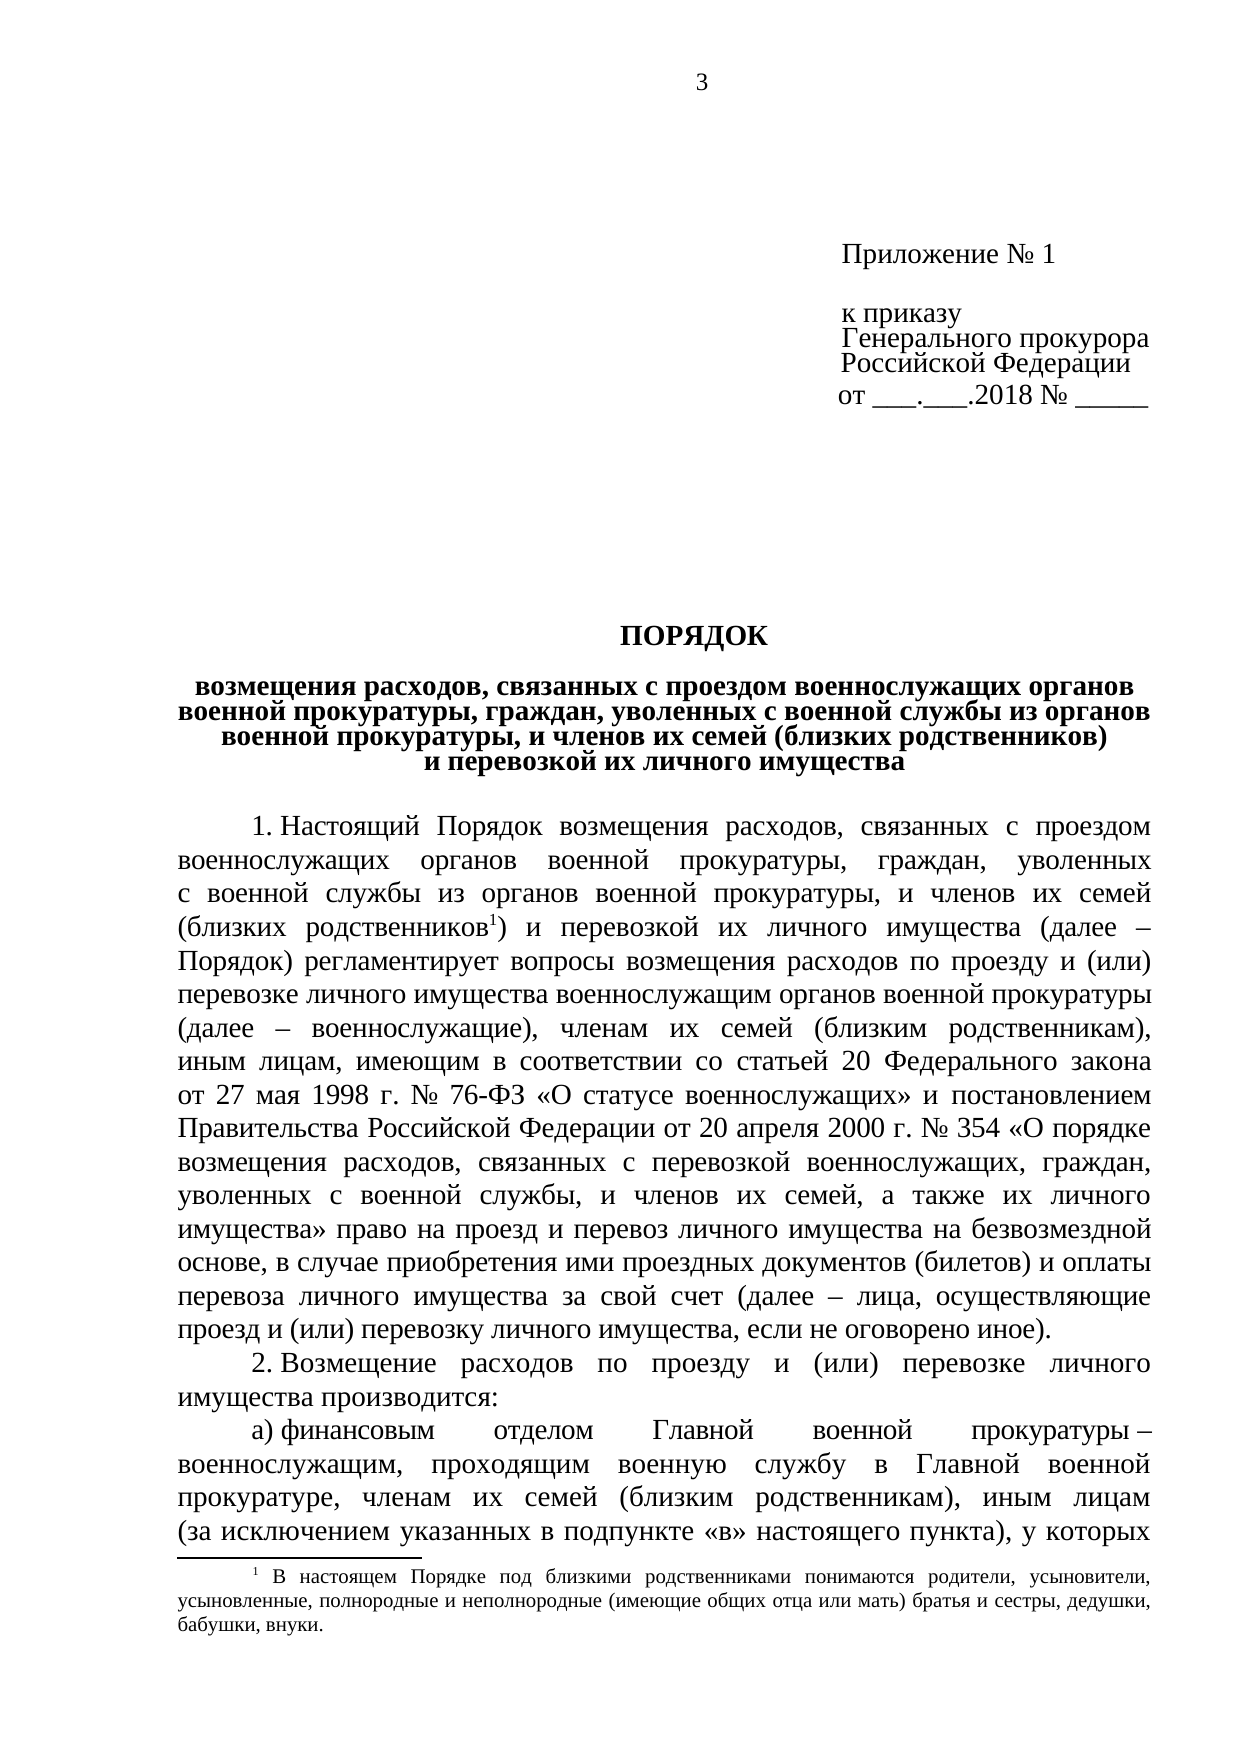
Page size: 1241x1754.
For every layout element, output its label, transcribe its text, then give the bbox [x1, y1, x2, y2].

text 2. Возмещение расходов по проезду и (или) перевозке личного имущества производится: [177, 1345, 1152, 1412]
text от ___.___.2018 № _____ [177, 377, 1152, 411]
text Приложение № 1 [177, 244, 1152, 269]
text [177, 1412, 1152, 1546]
text Российской Федерации [177, 352, 1152, 377]
text ПОРЯДОК [177, 625, 1152, 650]
text 1. Настоящий Порядок возмещения расходов, связанных с проездом военнослужащих органов военной прокуратуры, граждан, уволенных с военной службы из органов военной прокуратуры, и членов их семей (близких родственников) и перевозкой их личного имущества (далее – Порядок) регламентирует вопросы возмещения расходов по проезду и (или) перевозке личного имущества военнослужащим органов военной прокуратуры (далее – военнослужащие), членам их семей (близким родственникам), иным лицам, имеющим в соответствии со статьей 20 Федерального закона от 27 мая 1998 г. № 76-ФЗ «О статусе военнослужащих» и постановлением Правительства Российской Федерации от 20 апреля 2000 г. № 354 «О порядке возмещения расходов, связанных с перевозкой военнослужащих, граждан, уволенных с военной службы, и членов их семей, а также их личного имущества» право на проезд и перевоз личного имущества на безвозмездной основе, в случае приобретения ими проездных документов (билетов) и оплаты перевоза личного имущества за свой счет (далее – лица, осуществляющие проезд и (или) перевозку личного имущества, если не оговорено иное). [177, 808, 1152, 1345]
text к приказу [177, 302, 1152, 327]
text возмещения расходов, связанных с проездом военнослужащих органов военной прокуратуры, граждан, уволенных с военной службы из органов военной прокуратуры, и членов их семей (близких родственников) и перевозкой их личного имущества [177, 675, 1152, 775]
text Генерального прокурора [177, 327, 1152, 352]
